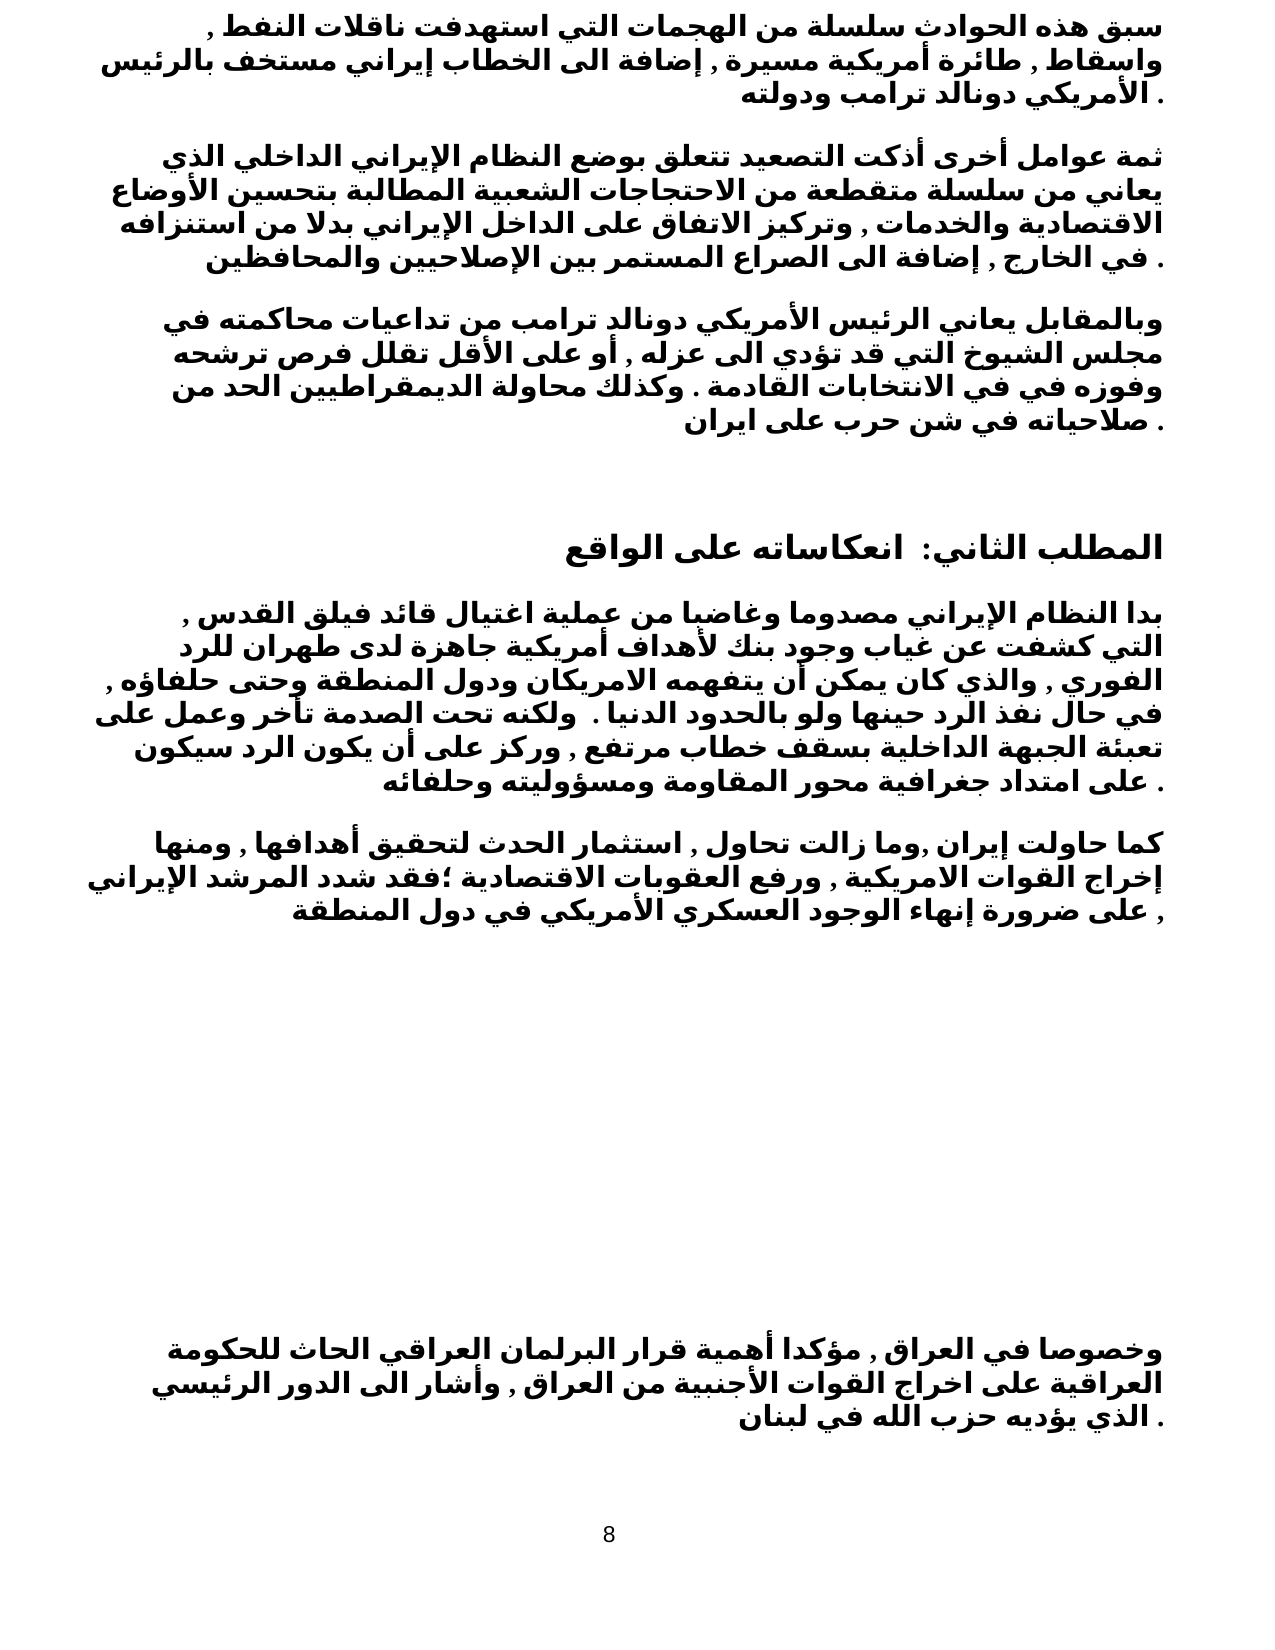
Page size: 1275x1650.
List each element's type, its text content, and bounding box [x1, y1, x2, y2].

text وخصوصا في العراق , مؤكدا أهمية قرار البرلمان العراقي الحاث للحكومة العراقية على اخراج القوات الأجنبية من العراق , وأشار الى الدور الرئيسي الذي يؤديه حزب الله في لبنان . [84, 1332, 1164, 1433]
text سبق هذه الحوادث سلسلة من الهجمات التي استهدفت ناقلات النفط , واسقاط , طائرة أمريكية مسيرة , إضافة الى الخطاب إيراني مستخف بالرئيس الأمريكي دونالد ترامب ودولته . [84, 9, 1164, 110]
text ثمة عوامل أخرى أذكت التصعيد تتعلق بوضع النظام الإيراني الداخلي الذي يعاني من سلسلة متقطعة من الاحتجاجات الشعبية المطالبة بتحسين الأوضاع الاقتصادية والخدمات , وتركيز الاتفاق على الداخل الإيراني بدلا من استنزافه في الخارج , إضافة الى الصراع المستمر بين الإصلاحيين والمحافظين . [84, 139, 1164, 273]
text كما حاولت إيران ,وما زالت تحاول , استثمار الحدث لتحقيق أهدافها , ومنها إخراج القوات الامريكية , ورفع العقوبات الاقتصادية ؛فقد شدد المرشد الإيراني على ضرورة إنهاء الوجود العسكري الأمريكي في دول المنطقة , [84, 826, 1164, 927]
text المطلب الثاني: انعكاساته على الواقع [84, 528, 1164, 567]
text وبالمقابل يعاني الرئيس الأمريكي دونالد ترامب من تداعيات محاكمته في مجلس الشيوخ التي قد تؤدي الى عزله , أو على الأقل تقلل فرص ترشحه وفوزه في في الانتخابات القادمة . وكذلك محاولة الديمقراطيين الحد من صلاحياته في شن حرب على ايران . [84, 302, 1164, 437]
text بدا النظام الإيراني مصدوما وغاضبا من عملية اغتيال قائد فيلق القدس , التي كشفت عن غياب وجود بنك لأهداف أمريكية جاهزة لدى طهران للرد الفوري , والذي كان يمكن أن يتفهمه الامريكان ودول المنطقة وحتى حلفاؤه , في حال نفذ الرد حينها ولو بالحدود الدنيا . ولكنه تحت الصدمة تأخر وعمل على تعبئة الجبهة الداخلية بسقف خطاب مرتفع , وركز على أن يكون الرد سيكون على امتداد جغرافية محور المقاومة ومسؤوليته وحلفائه . [84, 596, 1164, 797]
